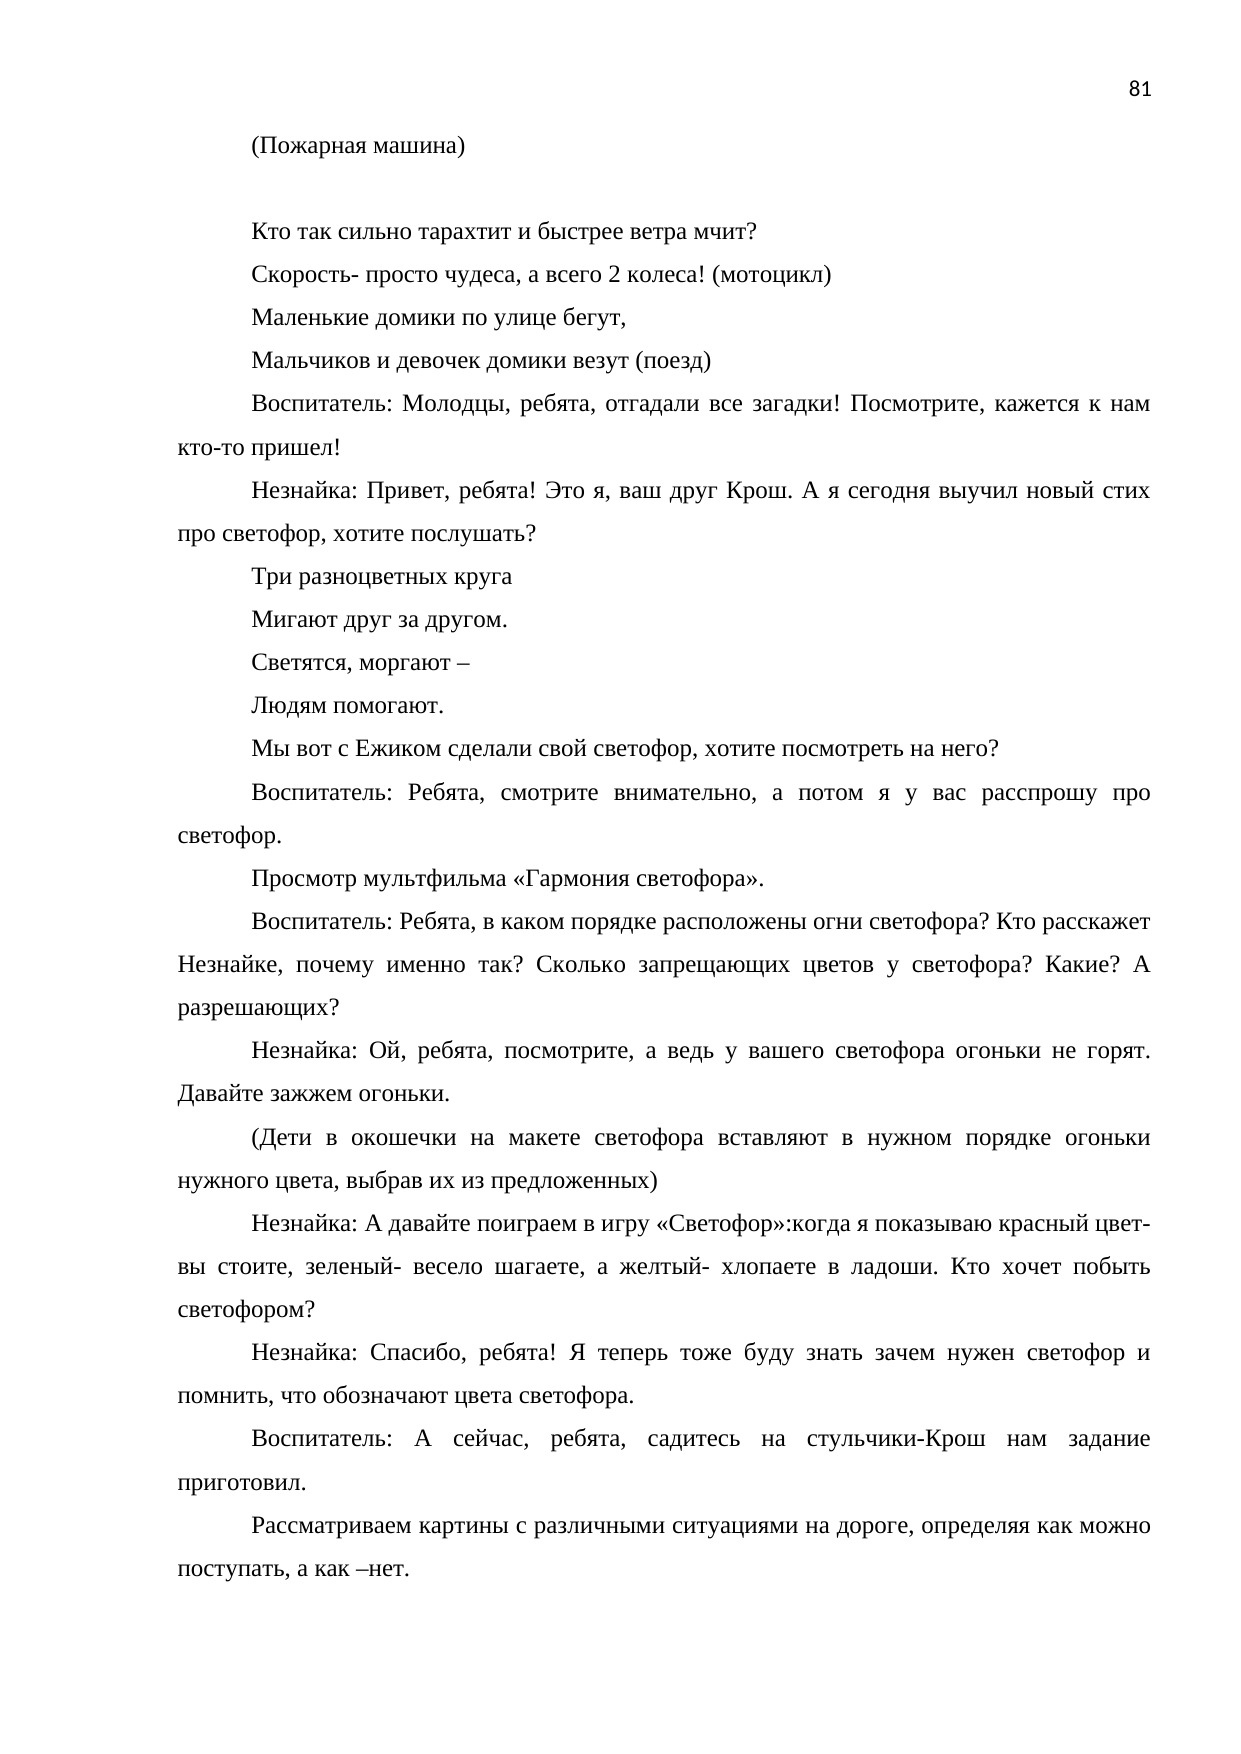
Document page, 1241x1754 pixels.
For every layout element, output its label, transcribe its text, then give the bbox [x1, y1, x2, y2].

text Незнайка: Ой, ребята, посмотрите, а ведь у вашего светофора огоньки не горят. Давайте зажжем огоньки. [177, 1035, 1152, 1107]
text Мы вот с Ежиком сделали свой светофор, хотите посмотреть на него? [177, 733, 1152, 762]
text (Пожарная машина) [177, 130, 1152, 158]
text Мигают друг за другом. [177, 604, 1152, 633]
text Воспитатель: Молодцы, ребята, отгадали все загадки! Посмотрите, кажется к нам кто-то пришел! [177, 388, 1152, 460]
text Скорость- просто чудеса, а всего 2 колеса! (мотоцикл) [177, 259, 1152, 288]
text (Дети в окошечки на макете светофора вставляют в нужном порядке огоньки нужного цвета, выбрав их из предложенных) [177, 1122, 1152, 1193]
text Светятся, моргают – [177, 647, 1152, 676]
text Кто так сильно тарахтит и быстрее ветра мчит? [177, 216, 1152, 245]
text Три разноцветных круга [177, 561, 1152, 590]
text Незнайка: Привет, ребята! Это я, ваш друг Крош. А я сегодня выучил новый стих про светофор, хотите послушать? [177, 475, 1152, 547]
text Рассматриваем картины с различными ситуациями на дороге, определяя как можно поступать, а как –нет. [177, 1510, 1152, 1582]
text Мальчиков и девочек домики везут (поезд) [177, 345, 1152, 374]
text Просмотр мультфильма «Гармония светофора». [177, 863, 1152, 892]
text Незнайка: А давайте поиграем в игру «Светофор»:когда я показываю красный цвет- вы стоите, зеленый- весело шагаете, а желтый- хлопаете в ладоши. Кто хочет побыть светофором? [177, 1208, 1152, 1323]
text Воспитатель: Ребята, смотрите внимательно, а потом я у вас расспрошу про светофор. [177, 777, 1152, 848]
text Маленькие домики по улице бегут, [177, 302, 1152, 331]
text Воспитатель: А сейчас, ребята, садитесь на стульчики-Крош нам задание приготовил. [177, 1423, 1152, 1495]
text Воспитатель: Ребята, в каком порядке расположены огни светофора? Кто расскажет Незнайке, почему именно так? Сколько запрещающих цветов у светофора? Какие? А разрешающих? [177, 906, 1152, 1021]
text Людям помогают. [177, 690, 1152, 719]
text Незнайка: Спасибо, ребята! Я теперь тоже буду знать зачем нужен светофор и помнить, что обозначают цвета светофора. [177, 1337, 1152, 1409]
